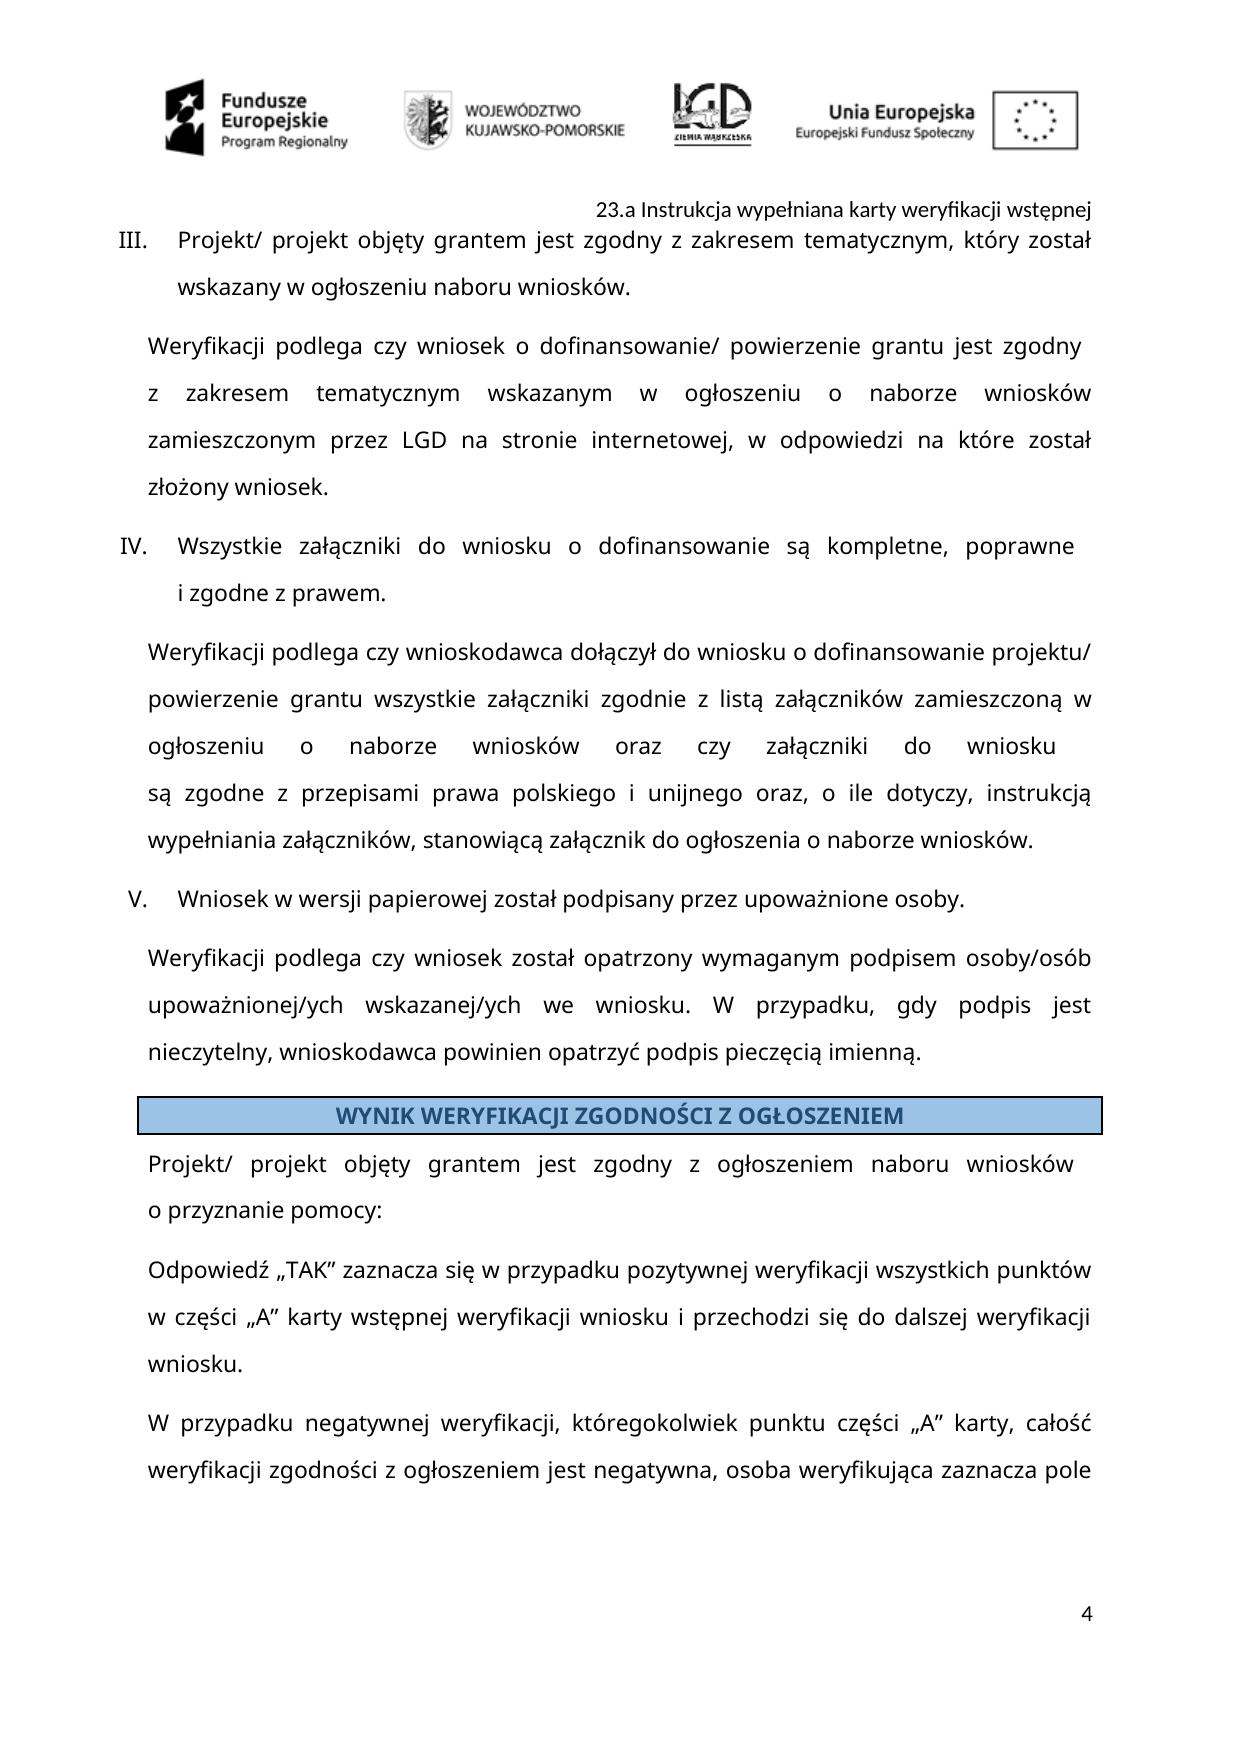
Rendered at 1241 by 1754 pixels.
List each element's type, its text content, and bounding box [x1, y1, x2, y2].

list Projekt/ projekt objęty grantem jest zgodny z ogłoszeniem naboru wniosków o przyznanie pomocy: [148, 1148, 1092, 1226]
picture [147, 60, 1093, 171]
subtitle WYNIK WERYFIKACJI ZGODNOŚCI Z OGŁOSZENIEM [139, 1098, 1101, 1133]
list Wszystkie załączniki do wniosku o dofinansowanie są kompletne, poprawne i zgodne z prawem. [148, 530, 1092, 608]
text Weryfikacji podlega czy wniosek został opatrzony wymaganym podpisem osoby/osób upoważnionej/ych wskazanej/ych we wniosku. W przypadku, gdy podpis jest nieczytelny, wnioskodawca powinien opatrzyć podpis pieczęcią imienną. [148, 942, 1092, 1067]
text Weryfikacji podlega czy wnioskodawca dołączył do wniosku o dofinansowanie projektu/ powierzenie grantu wszystkie załączniki zgodnie z listą załączników zamieszczoną w ogłoszeniu o naborze wniosków oraz czy załączniki do wniosku są zgodne z przepisami prawa polskiego i unijnego oraz, o ile dotyczy, instrukcją wypełniania załączników, stanowiącą załącznik do ogłoszenia o naborze wniosków. [148, 636, 1092, 855]
text Weryfikacji podlega czy wniosek o dofinansowanie/ powierzenie grantu jest zgodny z zakresem tematycznym wskazanym w ogłoszeniu o naborze wniosków zamieszczonym przez LGD na stronie internetowej, w odpowiedzi na które został złożony wniosek. [148, 330, 1092, 502]
list Wniosek w wersji papierowej został podpisany przez upoważnione osoby. [148, 883, 1092, 914]
list Projekt/ projekt objęty grantem jest zgodny z zakresem tematycznym, który został wskazany w ogłoszeniu naboru wniosków. [148, 224, 1092, 302]
text Odpowiedź „TAK” zaznacza się w przypadku pozytywnej weryfikacji wszystkich punktów w części „A” karty wstępnej weryfikacji wniosku i przechodzi się do dalszej weryfikacji wniosku. [148, 1254, 1092, 1379]
